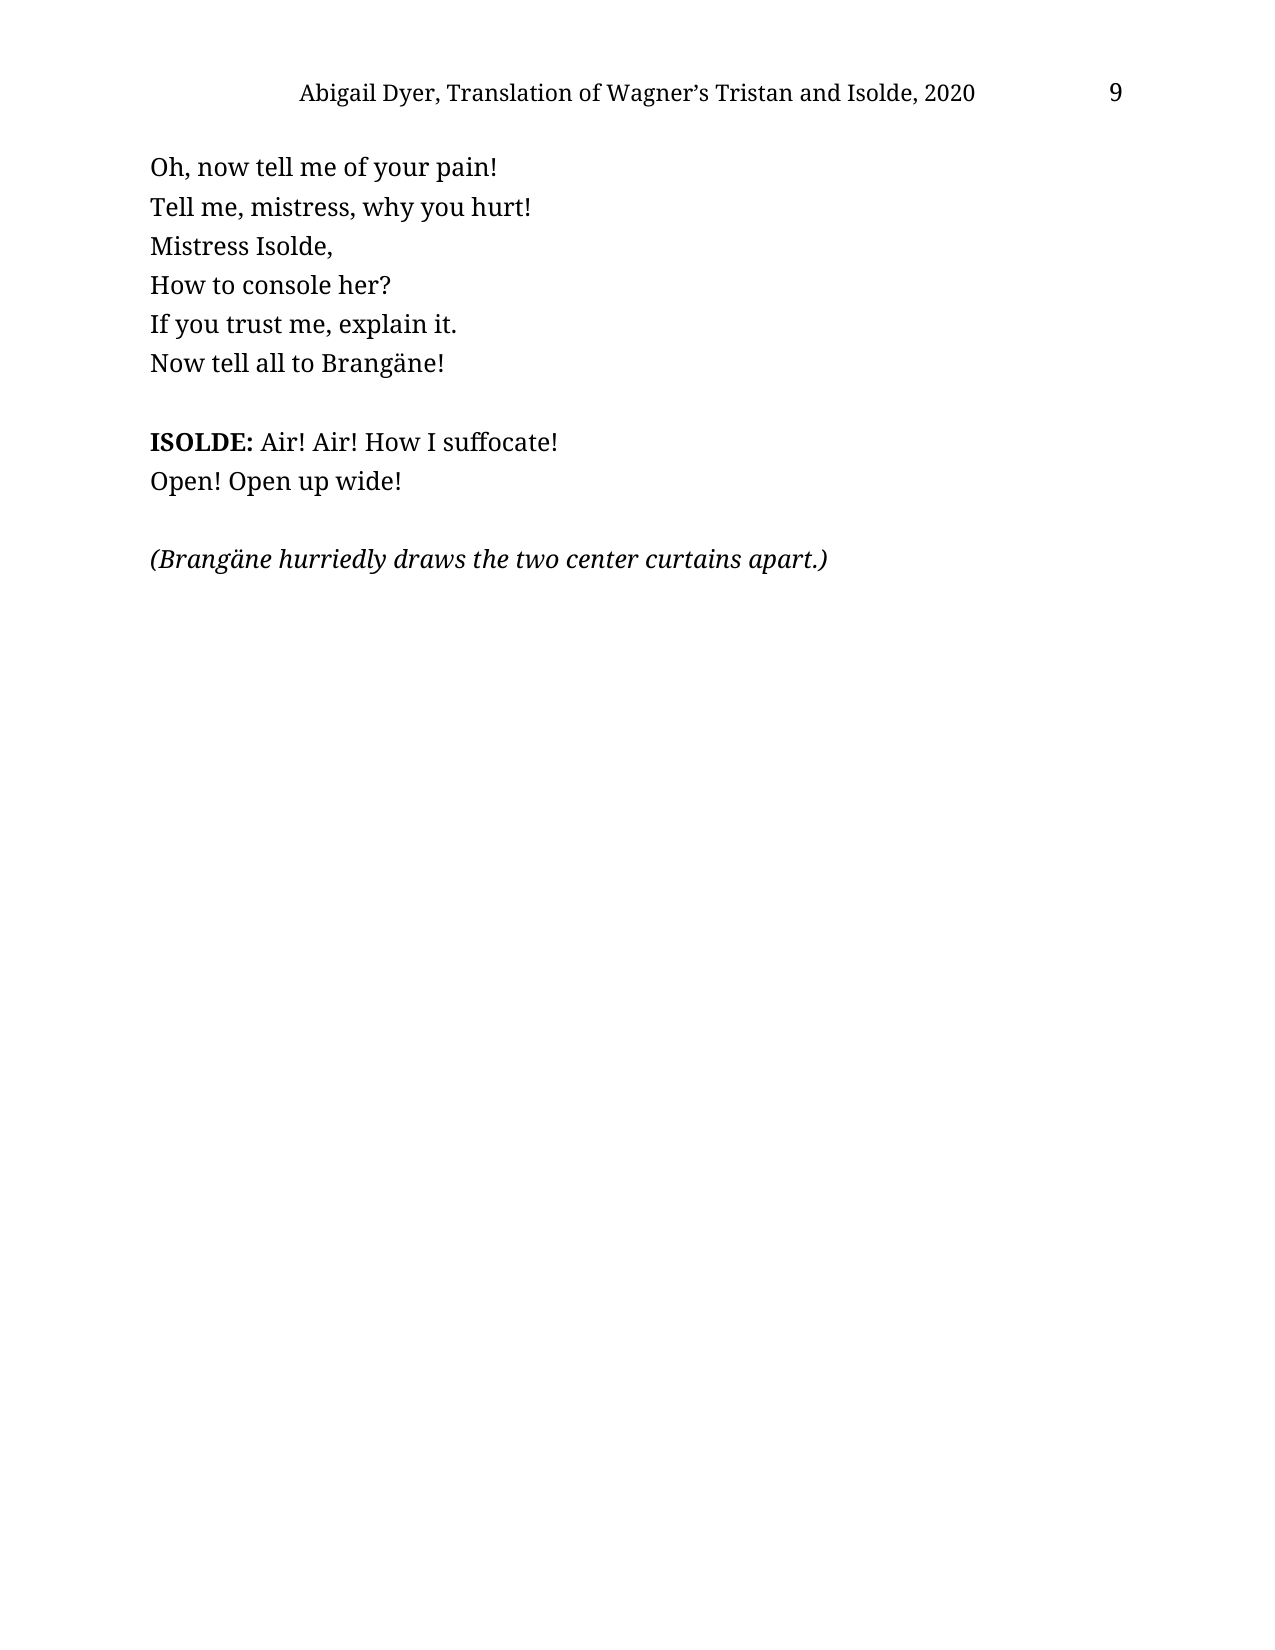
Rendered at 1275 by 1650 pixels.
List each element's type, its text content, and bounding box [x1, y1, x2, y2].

text Mistress Isolde, [150, 228, 1125, 262]
text Open! Open up wide! [150, 463, 1125, 497]
text (Brangäne hurriedly draws the two center curtains apart.) [150, 542, 1125, 576]
text Now tell all to Brangäne! [150, 346, 1125, 380]
text ISOLDE: Air! Air! How I suffocate! [150, 424, 1125, 458]
text Tell me, mistress, why you hurt! [150, 189, 1125, 223]
text If you trust me, explain it. [150, 307, 1125, 341]
text How to console her? [150, 267, 1125, 302]
text Oh, now tell me of your pain! [150, 150, 1125, 184]
